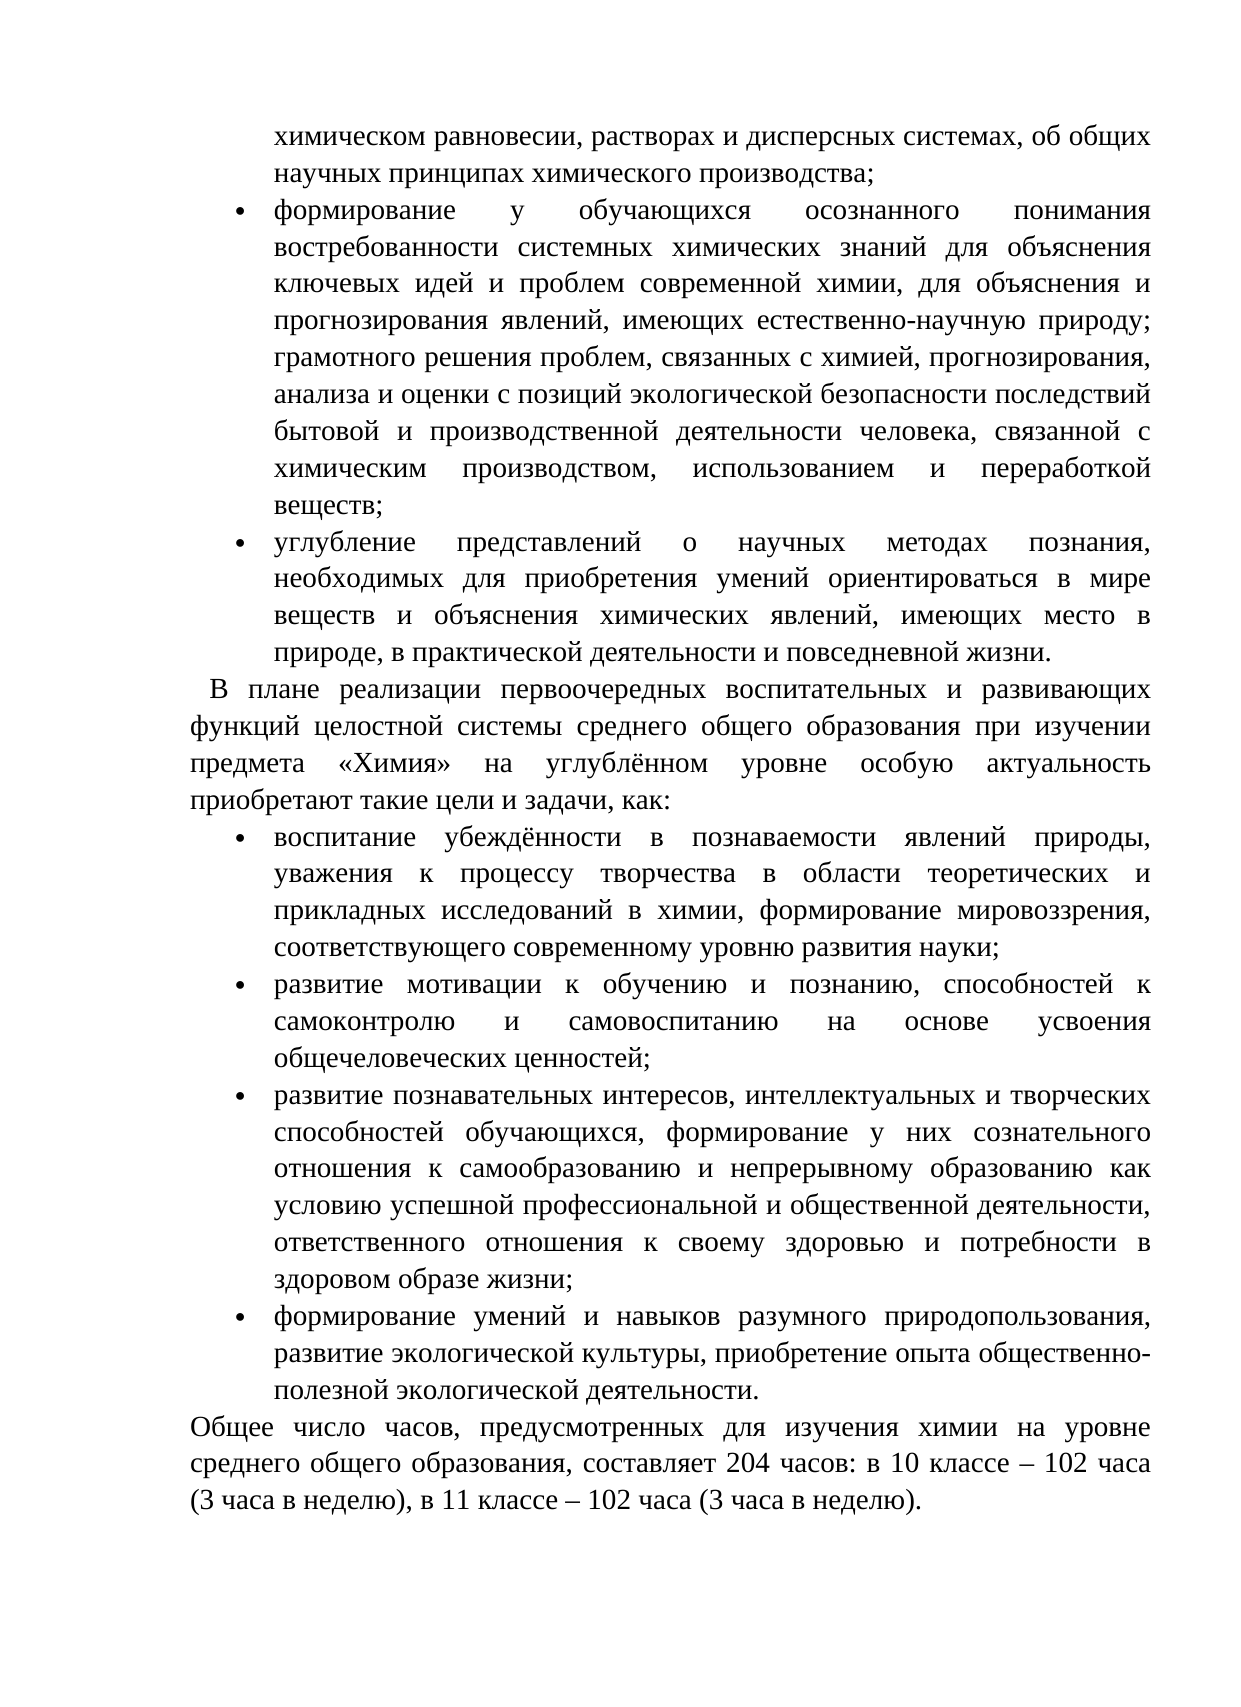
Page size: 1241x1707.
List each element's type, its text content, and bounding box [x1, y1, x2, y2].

list развитие познавательных интересов, интеллектуальных и творческих способностей обучающихся, формирование у них сознательного отношения к самообразованию и непрерывному образованию как условию успешной профессиональной и общественной деятельности, ответственного отношения к своему здоровью и потребности в здоровом образе жизни; [236, 1077, 1152, 1295]
text В плане реализации первоочередных воспитательных и развивающих функций целостной системы среднего общего образования при изучении предмета «Химия» на углублённом уровне особую актуальность приобретают такие цели и задачи, как: [190, 671, 1152, 815]
list углубление представлений о научных методах познания, необходимых для приобретения умений ориентироваться в мире веществ и объяснения химических явлений, имеющих место в природе, в практической деятельности и повседневной жизни. [236, 524, 1152, 668]
list формирование умений и навыков разумного природопользования, развитие экологической культуры, приобретение опыта общественно-полезной экологической деятельности. [236, 1298, 1152, 1405]
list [236, 118, 1152, 188]
list формирование у обучающихся осознанного понимания востребованности системных химических знаний для объяснения ключевых идей и проблем современной химии, для объяснения и прогнозирования явлений, имеющих естественно-научную природу; грамотного решения проблем, связанных с химией, прогнозирования, анализа и оценки с позиций экологической безопасности последствий бытовой и производственной деятельности человека, связанной с химическим производством, использованием и переработкой веществ; [236, 192, 1152, 520]
text Общее число часов, предусмотренных для изучения химии на уровне среднего общего образования, составляет 204 часов: в 10 классе – 102 часа (3 часа в неделю), в 11 классе – 102 часа (3 часа в неделю). [190, 1409, 1152, 1516]
list воспитание убеждённости в познаваемости явлений природы, уважения к процессу творчества в области теоретических и прикладных исследований в химии, формирование мировоззрения, соответствующего современному уровню развития науки; [236, 819, 1152, 963]
list развитие мотивации к обучению и познанию, способностей к самоконтролю и самовоспитанию на основе усвоения общечеловеческих ценностей; [236, 966, 1152, 1073]
